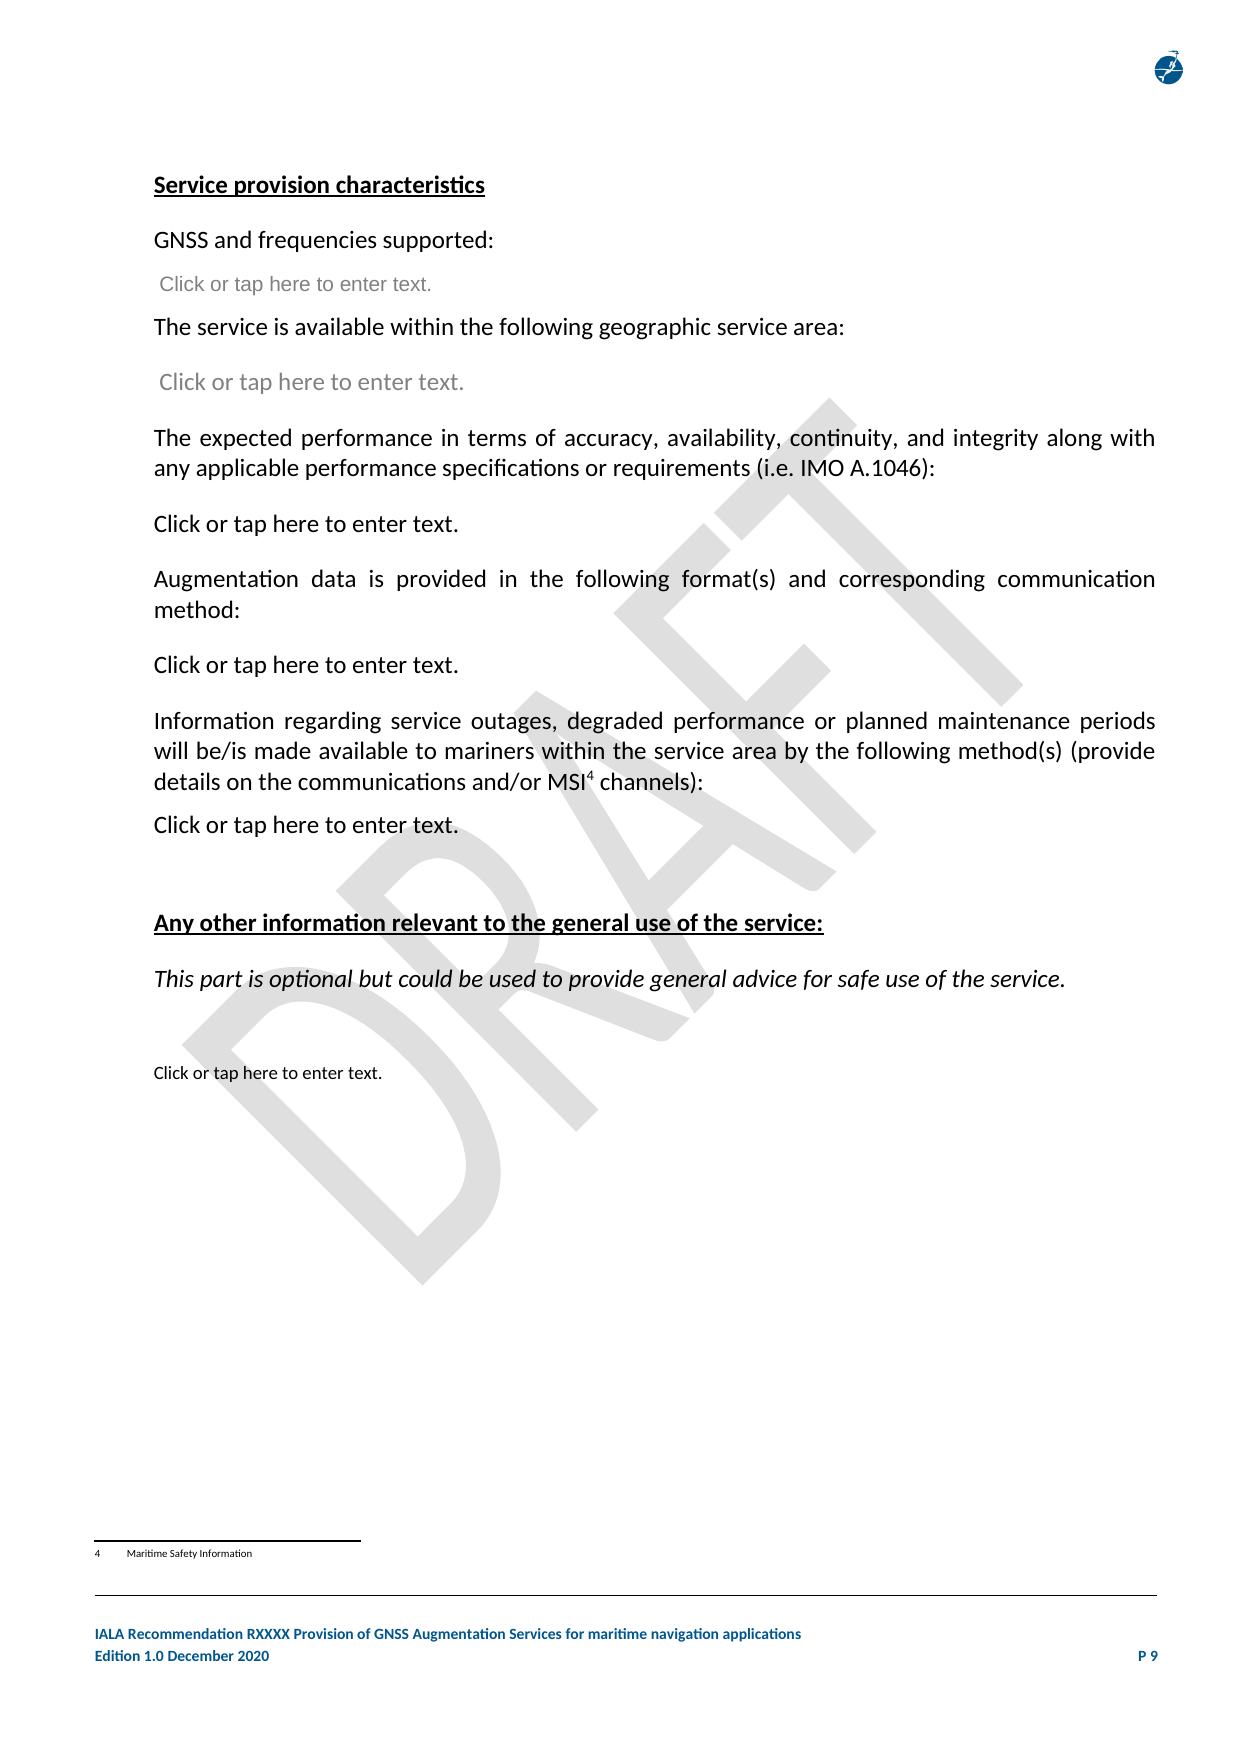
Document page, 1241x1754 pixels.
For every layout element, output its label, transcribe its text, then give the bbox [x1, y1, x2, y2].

text Information regarding service outages, degraded performance or planned maintenance periods will be/is made available to mariners within the service area by the following method(s) (provide details on the communications and/or MSI channels): [153, 705, 1157, 796]
list GNSS and frequencies supported: [153, 224, 1157, 255]
text Any other information relevant to the general use of the service: [153, 907, 1157, 938]
text The expected performance in terms of accuracy, availability, continuity, and integrity along with any applicable performance specifications or requirements (i.e. IMO A.1046): [153, 422, 1157, 483]
picture [1123, 0, 1241, 119]
text Service provision characteristics [153, 169, 1157, 199]
text This part is optional but could be used to provide general advice for safe use of the service. [153, 963, 1157, 993]
text Augmentation data is provided in the following format(s) and corresponding communication method: [153, 563, 1157, 624]
text The service is available within the following geographic service area: [153, 311, 1157, 341]
